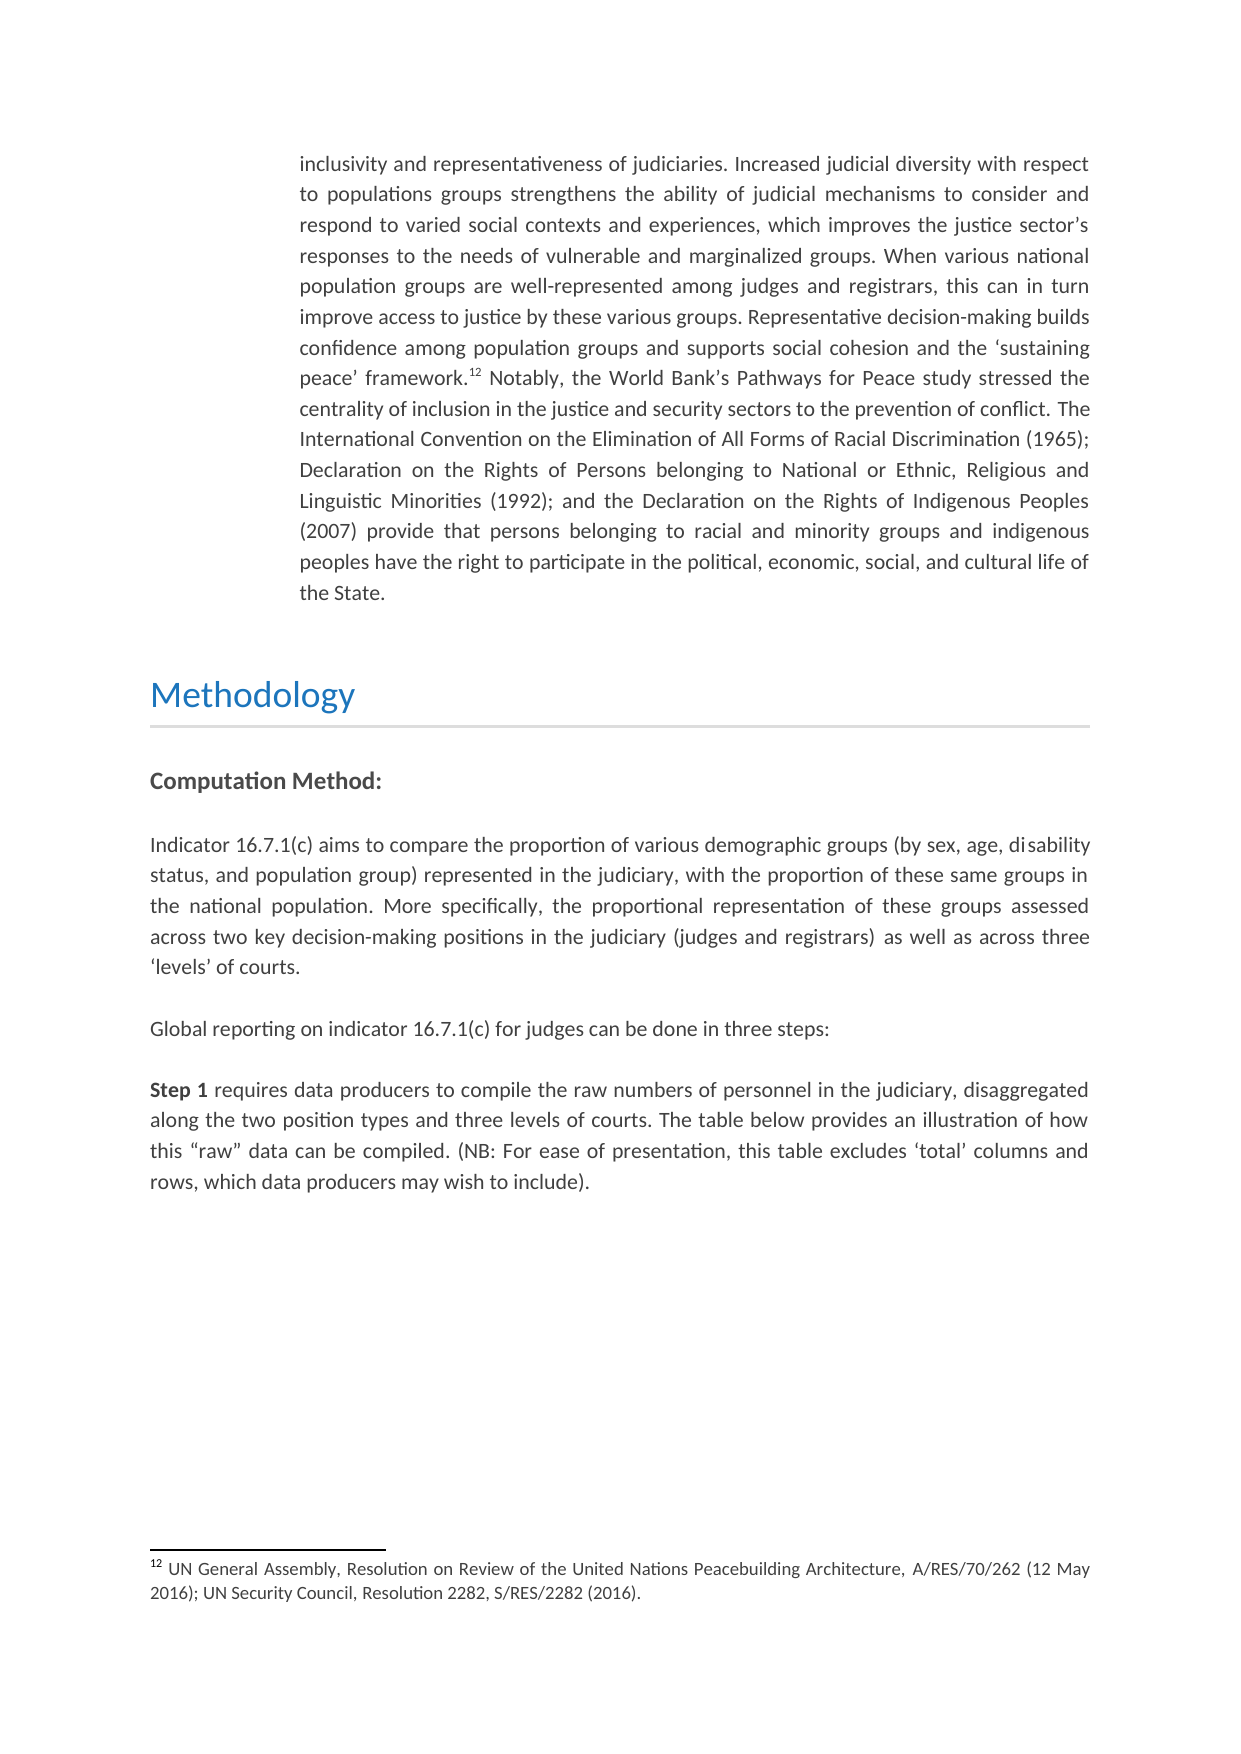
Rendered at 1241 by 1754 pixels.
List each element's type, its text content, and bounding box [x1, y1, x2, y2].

text Indicator 16.7.1(c) aims to compare the proportion of various demographic groups (by sex, age, disability status, and population group) represented in the judiciary, with the proportion of these same groups in the national population. More specifically, the proportional representation of these groups assessed across two key decision-making positions in the judiciary (judges and registrars) as well as across three ‘levels’ of courts. [150, 831, 1090, 980]
text Computation Method: [150, 765, 1090, 796]
text Global reporting on indicator 16.7.1(c) for judges can be done in three steps: [150, 1015, 1090, 1041]
text Step 1 requires data producers to compile the raw numbers of personnel in the judiciary, disaggregated along the two position types and three levels of courts. The table below provides an illustration of how this “raw” data can be compiled. (NB: For ease of presentation, this table excludes ‘total’ columns and rows, which data producers may wish to include). [150, 1076, 1090, 1194]
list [262, 150, 1090, 605]
text Methodology [150, 671, 1090, 725]
